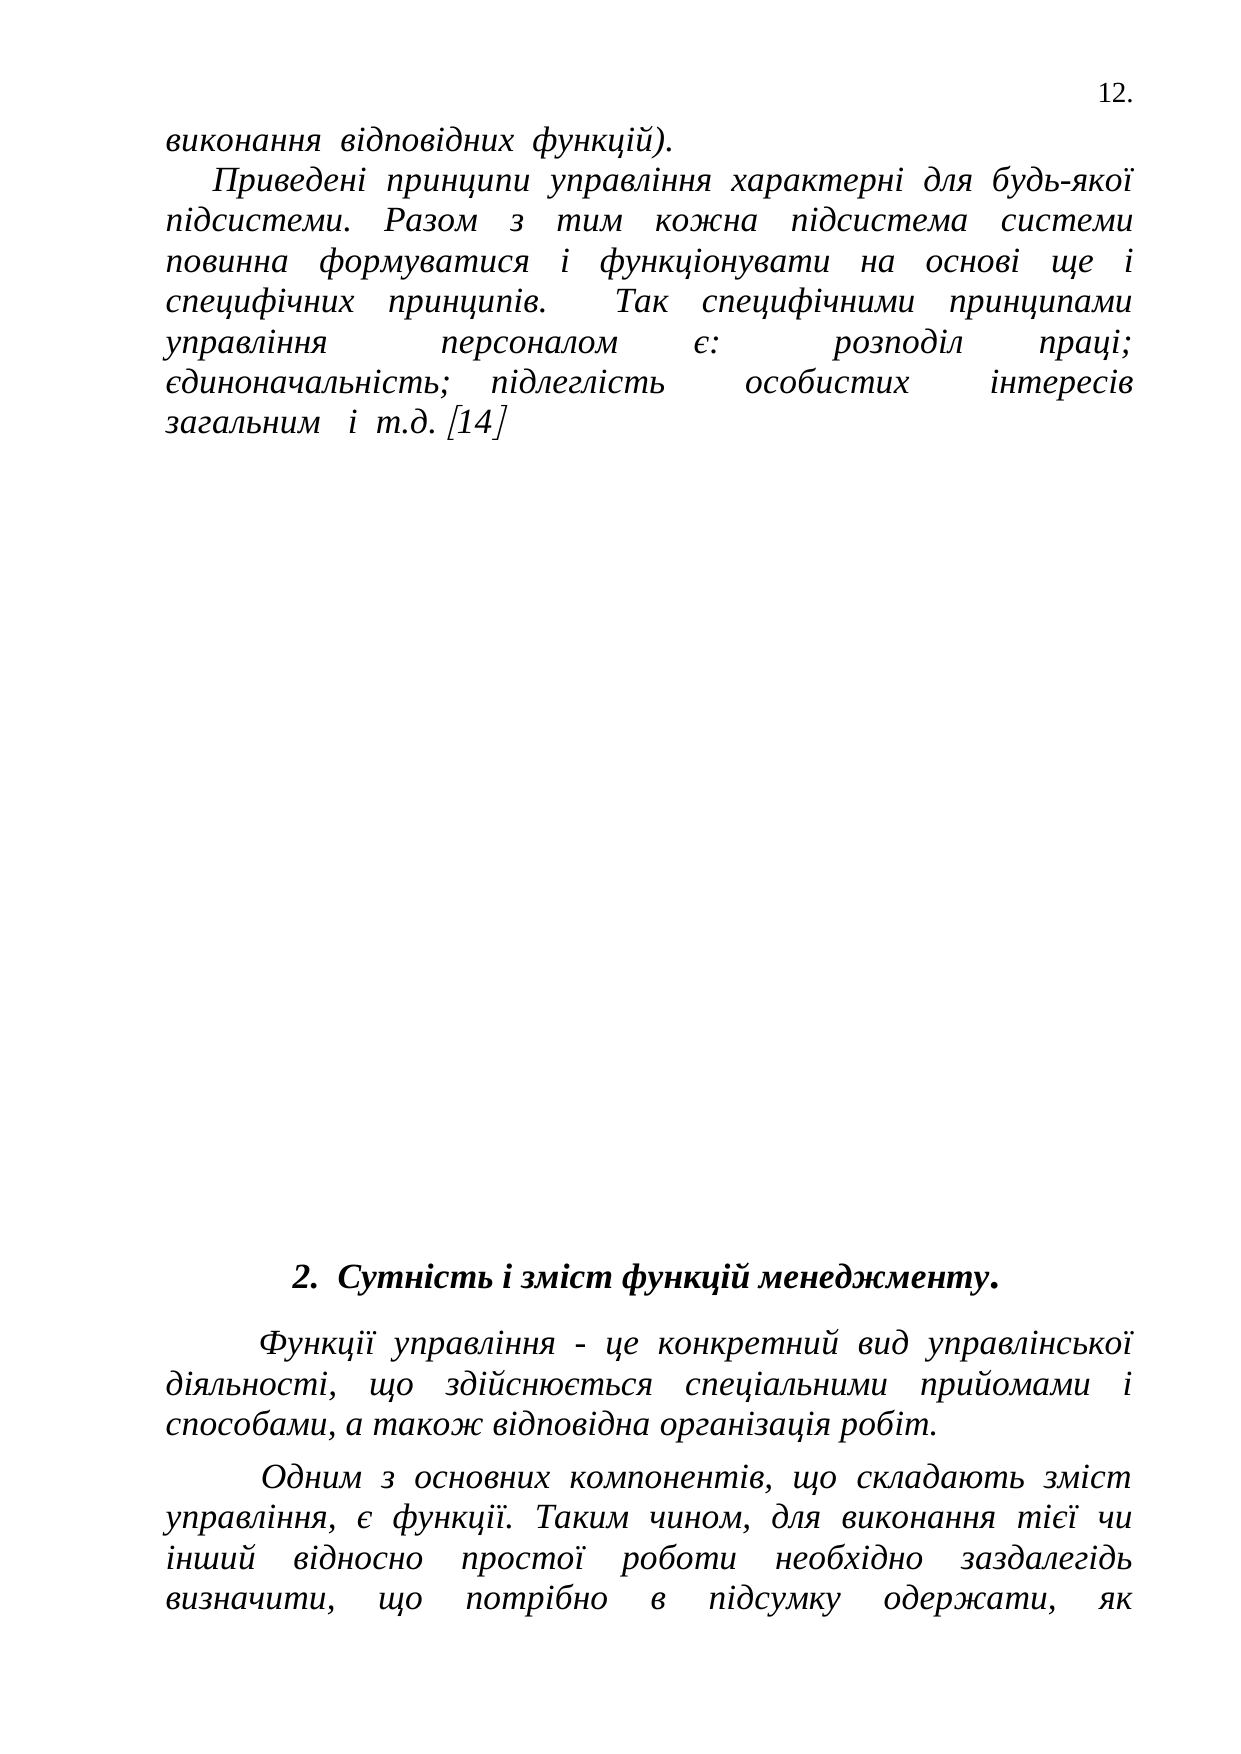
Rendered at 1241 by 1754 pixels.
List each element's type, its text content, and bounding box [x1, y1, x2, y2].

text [165, 118, 1134, 158]
text Функції управління - це конкретний вид управлінської діяльності, що здійснюється спеціальними прийомами і способами, а також відповідна організація робіт. [165, 1322, 1134, 1443]
subtitle 2. Сутність і зміст функцій менеджменту. [165, 1250, 1128, 1298]
text Приведені принципи управління характерні для будь-якої підсистеми. Разом з тим кожна підсистема системи повинна формуватися і функціонувати на основі ще і специфічних принципів. Так специфічними принципами управління персоналом є: розподіл праці; єдиноначальність; підлеглість особистих інтересів загальним і т.д. 14 [165, 158, 1134, 441]
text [165, 1456, 1134, 1617]
